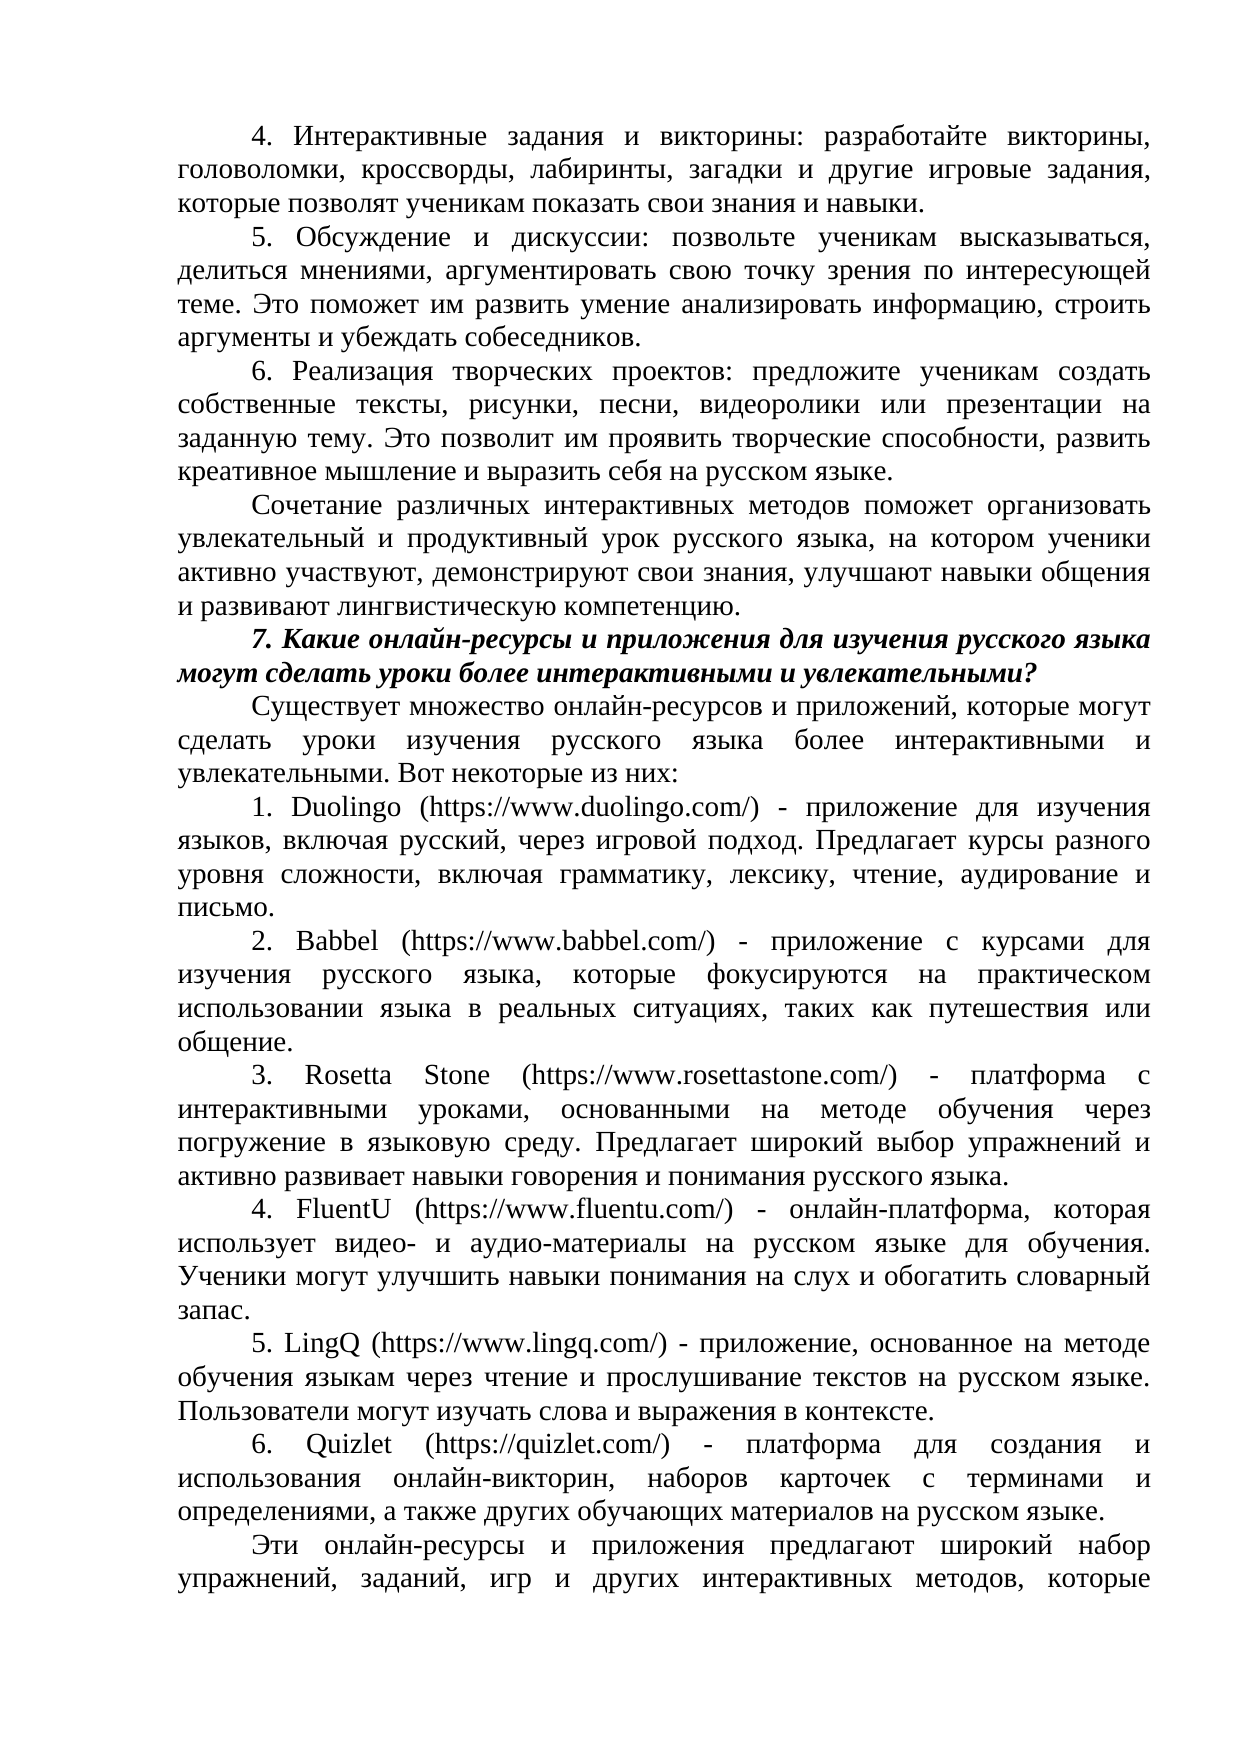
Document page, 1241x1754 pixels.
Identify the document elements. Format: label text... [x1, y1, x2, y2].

text 6. Реализация творческих проектов: предложите ученикам создать собственные тексты, рисунки, песни, видеоролики или презентации на заданную тему. Это позволит им проявить творческие способности, развить креативное мышление и выразить себя на русском языке. [177, 353, 1152, 487]
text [177, 1527, 1152, 1594]
text 1. Duolingo (https://www.duolingo.com/) - приложение для изучения языков, включая русский, через игровой подход. Предлагает курсы разного уровня сложности, включая грамматику, лексику, чтение, аудирование и письмо. [177, 789, 1152, 923]
text 7. Какие онлайн-ресурсы и приложения для изучения русского языка могут сделать уроки более интерактивными и увлекательными? [177, 621, 1152, 688]
text 5. Обсуждение и дискуссии: позвольте ученикам высказываться, делиться мнениями, аргументировать свою точку зрения по интересующей теме. Это поможет им развить умение анализировать информацию, строить аргументы и убеждать собеседников. [177, 219, 1152, 353]
text 4. FluentU (https://www.fluentu.com/) - онлайн-платформа, которая использует видео- и аудио-материалы на русском языке для обучения. Ученики могут улучшить навыки понимания на слух и обогатить словарный запас. [177, 1191, 1152, 1326]
text 4. Интерактивные задания и викторины: разработайте викторины, головоломки, кроссворды, лабиринты, загадки и другие игровые задания, которые позволят ученикам показать свои знания и навыки. [177, 118, 1152, 219]
text 3. Rosetta Stone (https://www.rosettastone.com/) - платформа с интерактивными уроками, основанными на методе обучения через погружение в языковую среду. Предлагает широкий выбор упражнений и активно развивает навыки говорения и понимания русского языка. [177, 1057, 1152, 1191]
text 6. Quizlet (https://quizlet.com/) - платформа для создания и использования онлайн-викторин, наборов карточек с терминами и определениями, а также других обучающих материалов на русском языке. [177, 1426, 1152, 1527]
text Существует множество онлайн-ресурсов и приложений, которые могут сделать уроки изучения русского языка более интерактивными и увлекательными. Вот некоторые из них: [177, 688, 1152, 789]
text 2. Babbel (https://www.babbel.com/) - приложение с курсами для изучения русского языка, которые фокусируются на практическом использовании языка в реальных ситуациях, таких как путешествия или общение. [177, 923, 1152, 1057]
text 5. LingQ (https://www.lingq.com/) - приложение, основанное на методе обучения языкам через чтение и прослушивание текстов на русском языке. Пользователи могут изучать слова и выражения в контексте. [177, 1326, 1152, 1426]
text Сочетание различных интерактивных методов поможет организовать увлекательный и продуктивный урок русского языка, на котором ученики активно участвуют, демонстрируют свои знания, улучшают навыки общения и развивают лингвистическую компетенцию. [177, 487, 1152, 621]
